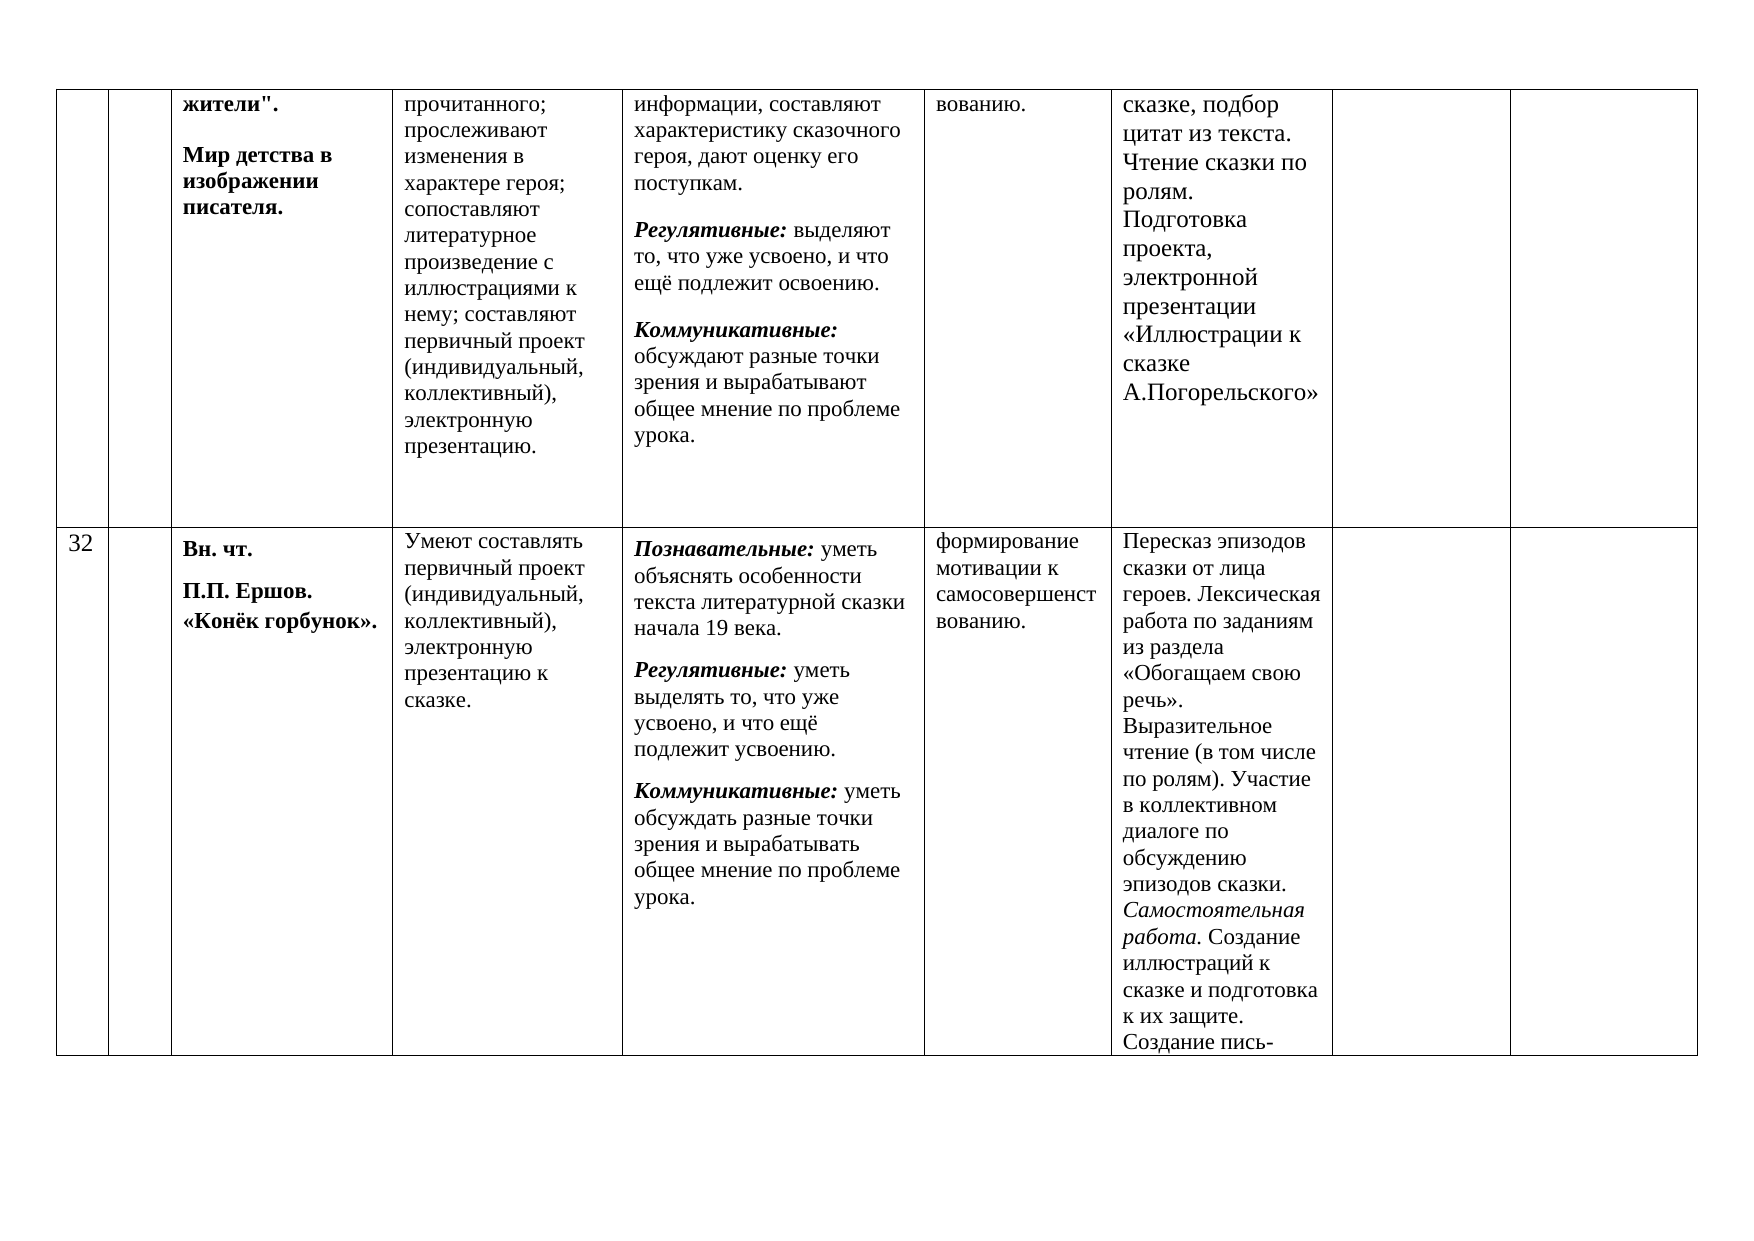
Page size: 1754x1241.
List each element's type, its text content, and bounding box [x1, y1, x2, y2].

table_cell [925, 528, 1111, 1055]
table_cell [1511, 90, 1697, 527]
table_cell [1333, 90, 1510, 527]
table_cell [1112, 528, 1332, 1055]
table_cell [172, 528, 392, 1055]
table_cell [623, 90, 924, 527]
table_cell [623, 528, 924, 1055]
table_cell [1511, 528, 1697, 1055]
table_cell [1112, 90, 1332, 527]
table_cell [393, 528, 622, 1055]
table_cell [925, 90, 1111, 527]
table_cell [109, 90, 171, 527]
table_cell [109, 528, 171, 1055]
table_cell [172, 90, 392, 527]
table_cell [1333, 528, 1510, 1055]
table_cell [393, 90, 622, 527]
table_cell 31 [57, 90, 108, 527]
table_cell 32 [57, 528, 108, 1055]
